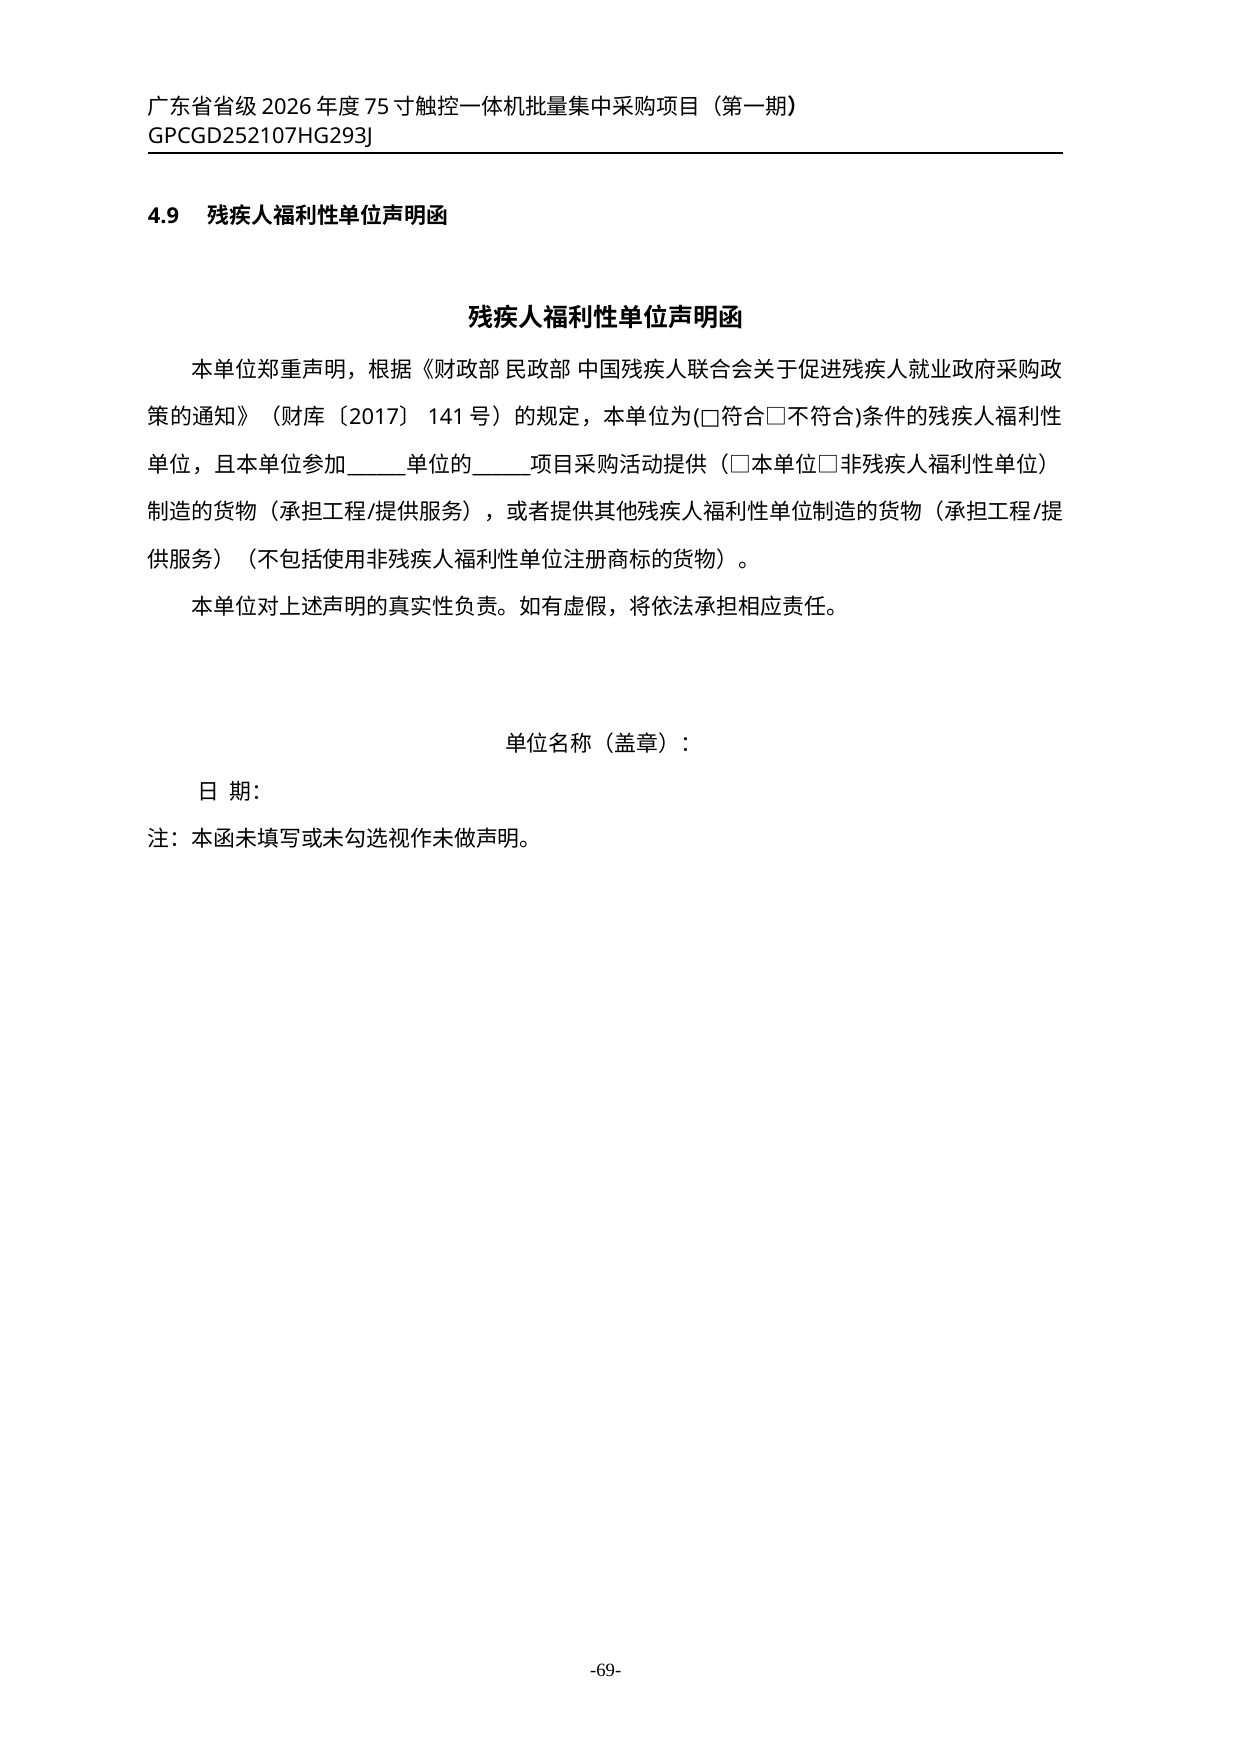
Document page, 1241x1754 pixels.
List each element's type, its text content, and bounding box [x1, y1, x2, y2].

text 本单位对上述声明的真实性负责。如有虚假，将依法承担相应责任。 [148, 589, 1063, 621]
text 本单位郑重声明，根据《财政部 民政部 中国残疾人联合会关于促进残疾人就业政府采购政策的通知》（财库〔2017〕 141号）的规定，本单位为(□符合□不符合)条件的残疾人福利性单位，且本单位参加______单位的______项目采购活动提供（□本单位□非残疾人福利性单位）制造的货物（承担工程/提供服务），或者提供其他残疾人福利性单位制造的货物（承担工程/提供服务）（不包括使用非残疾人福利性单位注册商标的货物）。 [148, 352, 1063, 573]
text 日 期： [148, 774, 1063, 805]
text 残疾人福利性单位声明函 [148, 297, 1063, 333]
text 注：本函未填写或未勾选视作未做声明。 [148, 821, 1063, 853]
text 单位名称（盖章）： [148, 726, 1063, 758]
text 4.9 残疾人福利性单位声明函 [148, 198, 1063, 230]
